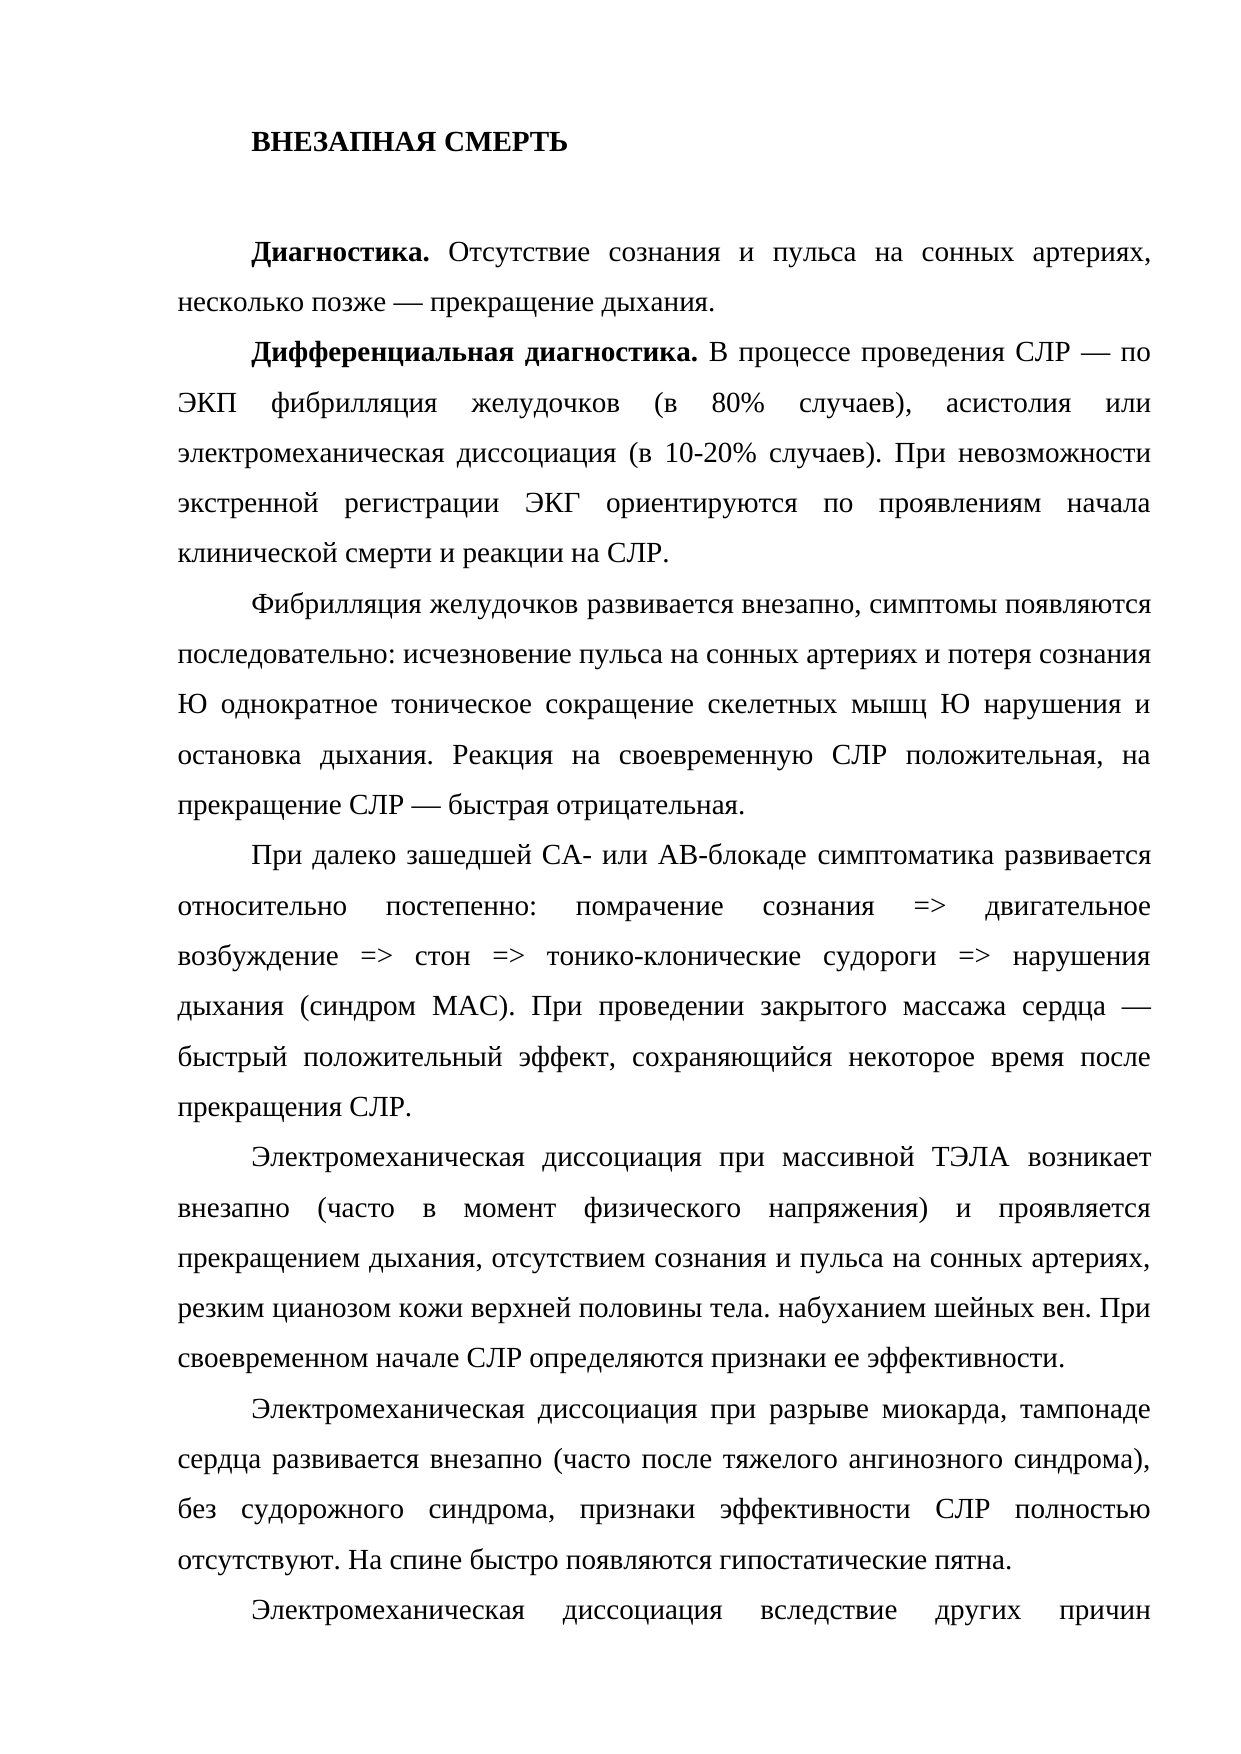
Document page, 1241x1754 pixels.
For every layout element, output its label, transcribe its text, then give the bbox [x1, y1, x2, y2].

text Электромеханическая диссоциация при массивной ТЭЛА возникает внезапно (часто в момент физического напряжения) и проявляется прекращением дыхания, отсутствием сознания и пульса на сонных артериях, резким цианозом кожи верхней половины тела. набуханием шейных вен. При своевременном начале СЛР определяются признаки ее эффективности. [177, 1139, 1152, 1374]
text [177, 1592, 1152, 1626]
text При далеко зашедшей СА- или АВ-блокаде симптоматика развивается относительно постепенно: помрачение сознания => двигательное возбуждение => стон => тонико-клонические судороги => нарушения дыхания (синдром МАС). При проведении закрытого массажа сердца — быстрый положительный эффект, сохраняющийся некоторое время после прекращения СЛР. [177, 837, 1152, 1123]
text ВНЕЗАПНАЯ СМЕРТЬ [177, 124, 1152, 158]
text Диагностика. Отсутствие сознания и пульса на сонных артериях, несколько позже — прекращение дыхания. [177, 234, 1152, 318]
text Электромеханическая диссоциация при разрыве миокарда, тампонаде сердца развивается внезапно (часто после тяжелого ангинозного синдрома), без судорожного синдрома, признаки эффективности СЛР полностью отсутствуют. На спине быстро появляются гипостатические пятна. [177, 1391, 1152, 1575]
text Дифференциальная диагностика. В процессе проведения СЛР — по ЭКП фибрилляция желудочков (в 80% случаев), асистолия или электромеханическая диссоциация (в 10-20% случаев). При невозможности экстренной регистрации ЭКГ ориентируются по проявлениям начала клинической смерти и реакции на СЛР. [177, 334, 1152, 569]
text Фибрилляция желудочков развивается внезапно, симптомы появляются последовательно: исчезновение пульса на сонных артериях и потеря сознания Ю однократное тоническое сокращение скелетных мышц Ю нарушения и остановка дыхания. Реакция на своевременную СЛР положительная, на прекращение СЛР — быстрая отрицательная. [177, 586, 1152, 821]
